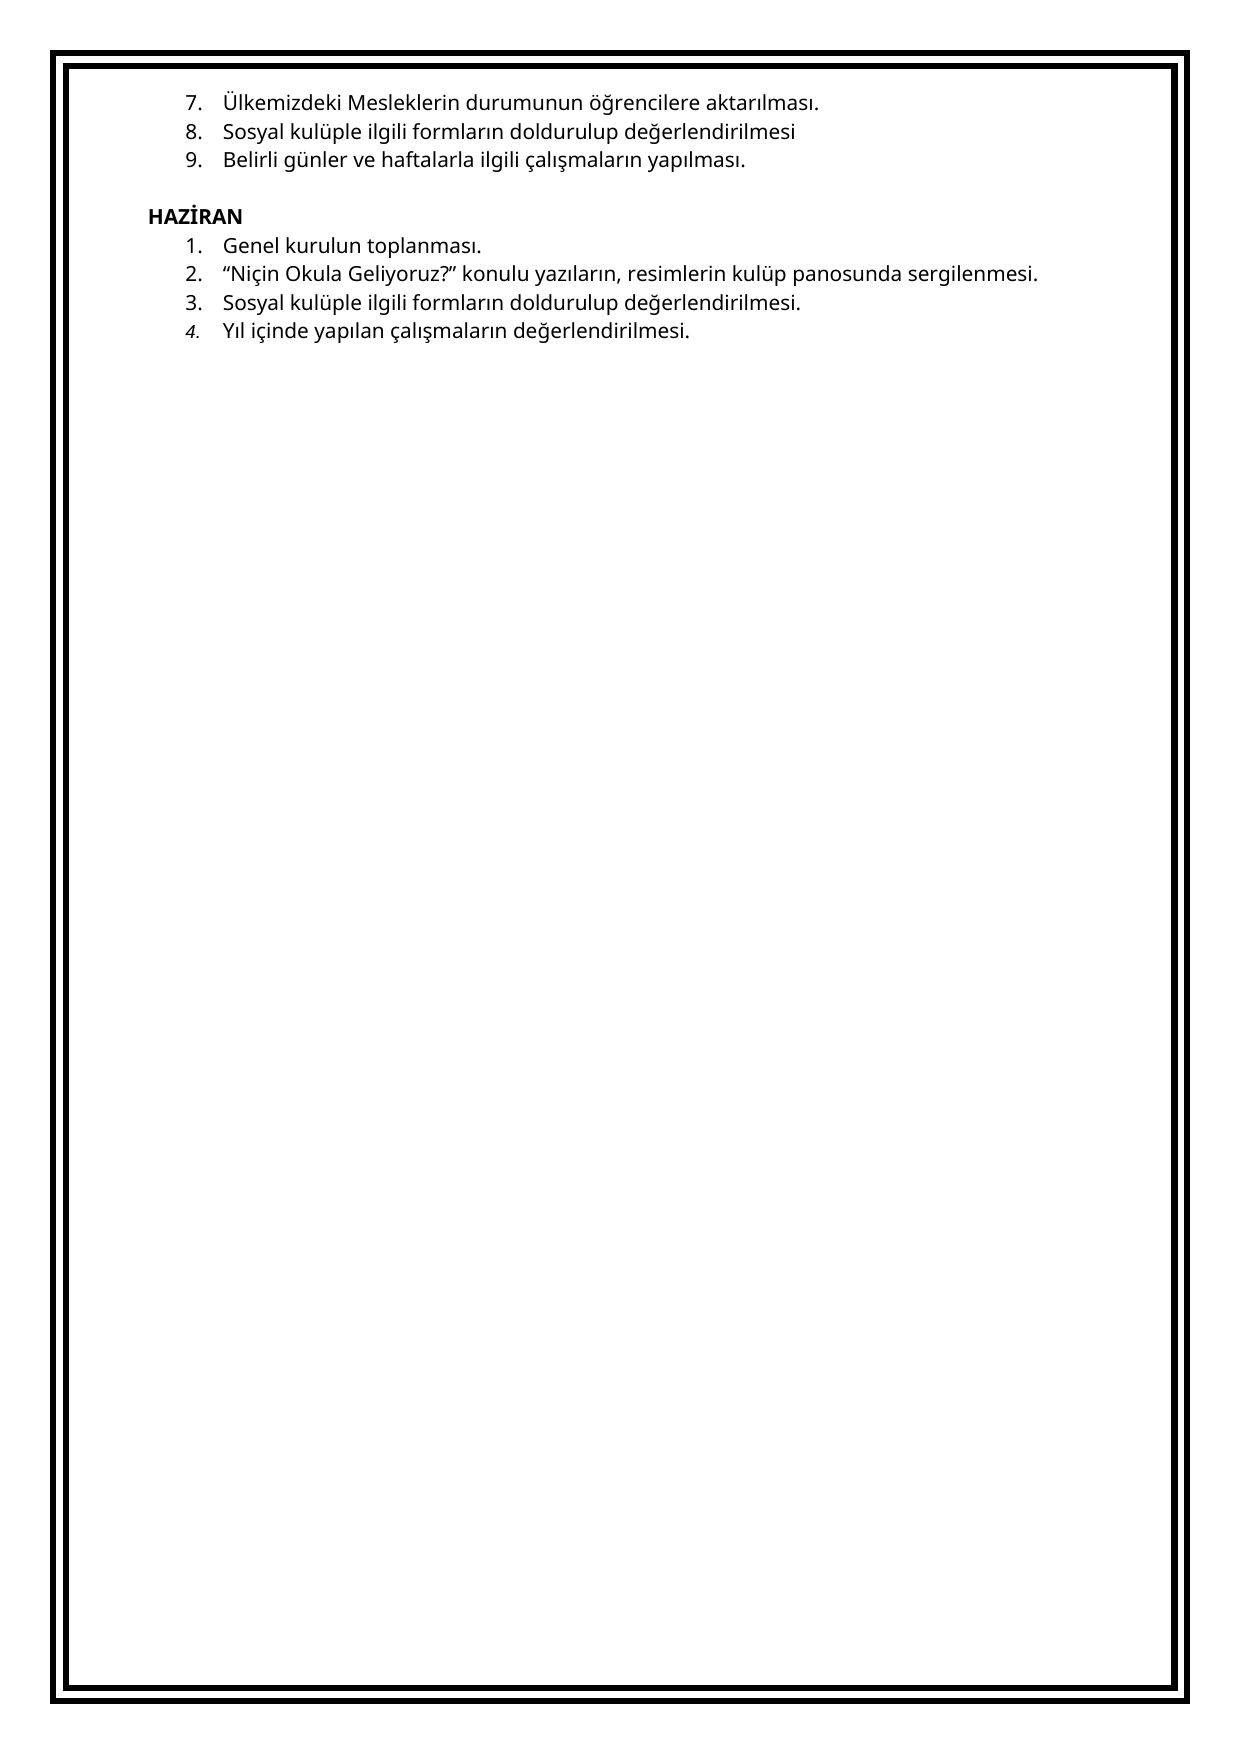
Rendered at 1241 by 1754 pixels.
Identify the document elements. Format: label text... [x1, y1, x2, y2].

list Ülkemizdeki Mesleklerin durumunun öğrencilere aktarılması. [185, 88, 1093, 117]
list “Niçin Okula Geliyoruz?” konulu yazıların, resimlerin kulüp panosunda sergilenmesi. [185, 259, 1093, 288]
list Genel kurulun toplanması. [185, 231, 1093, 259]
list Sosyal kulüple ilgili formların doldurulup değerlendirilmesi. [185, 288, 1093, 316]
list Sosyal kulüple ilgili formların doldurulup değerlendirilmesi [185, 117, 1093, 145]
list Belirli günler ve haftalarla ilgili çalışmaların yapılması. [185, 145, 1093, 174]
list Yıl içinde yapılan çalışmaların değerlendirilmesi. [185, 316, 1093, 344]
subtitle HAZİRAN [148, 202, 1093, 231]
